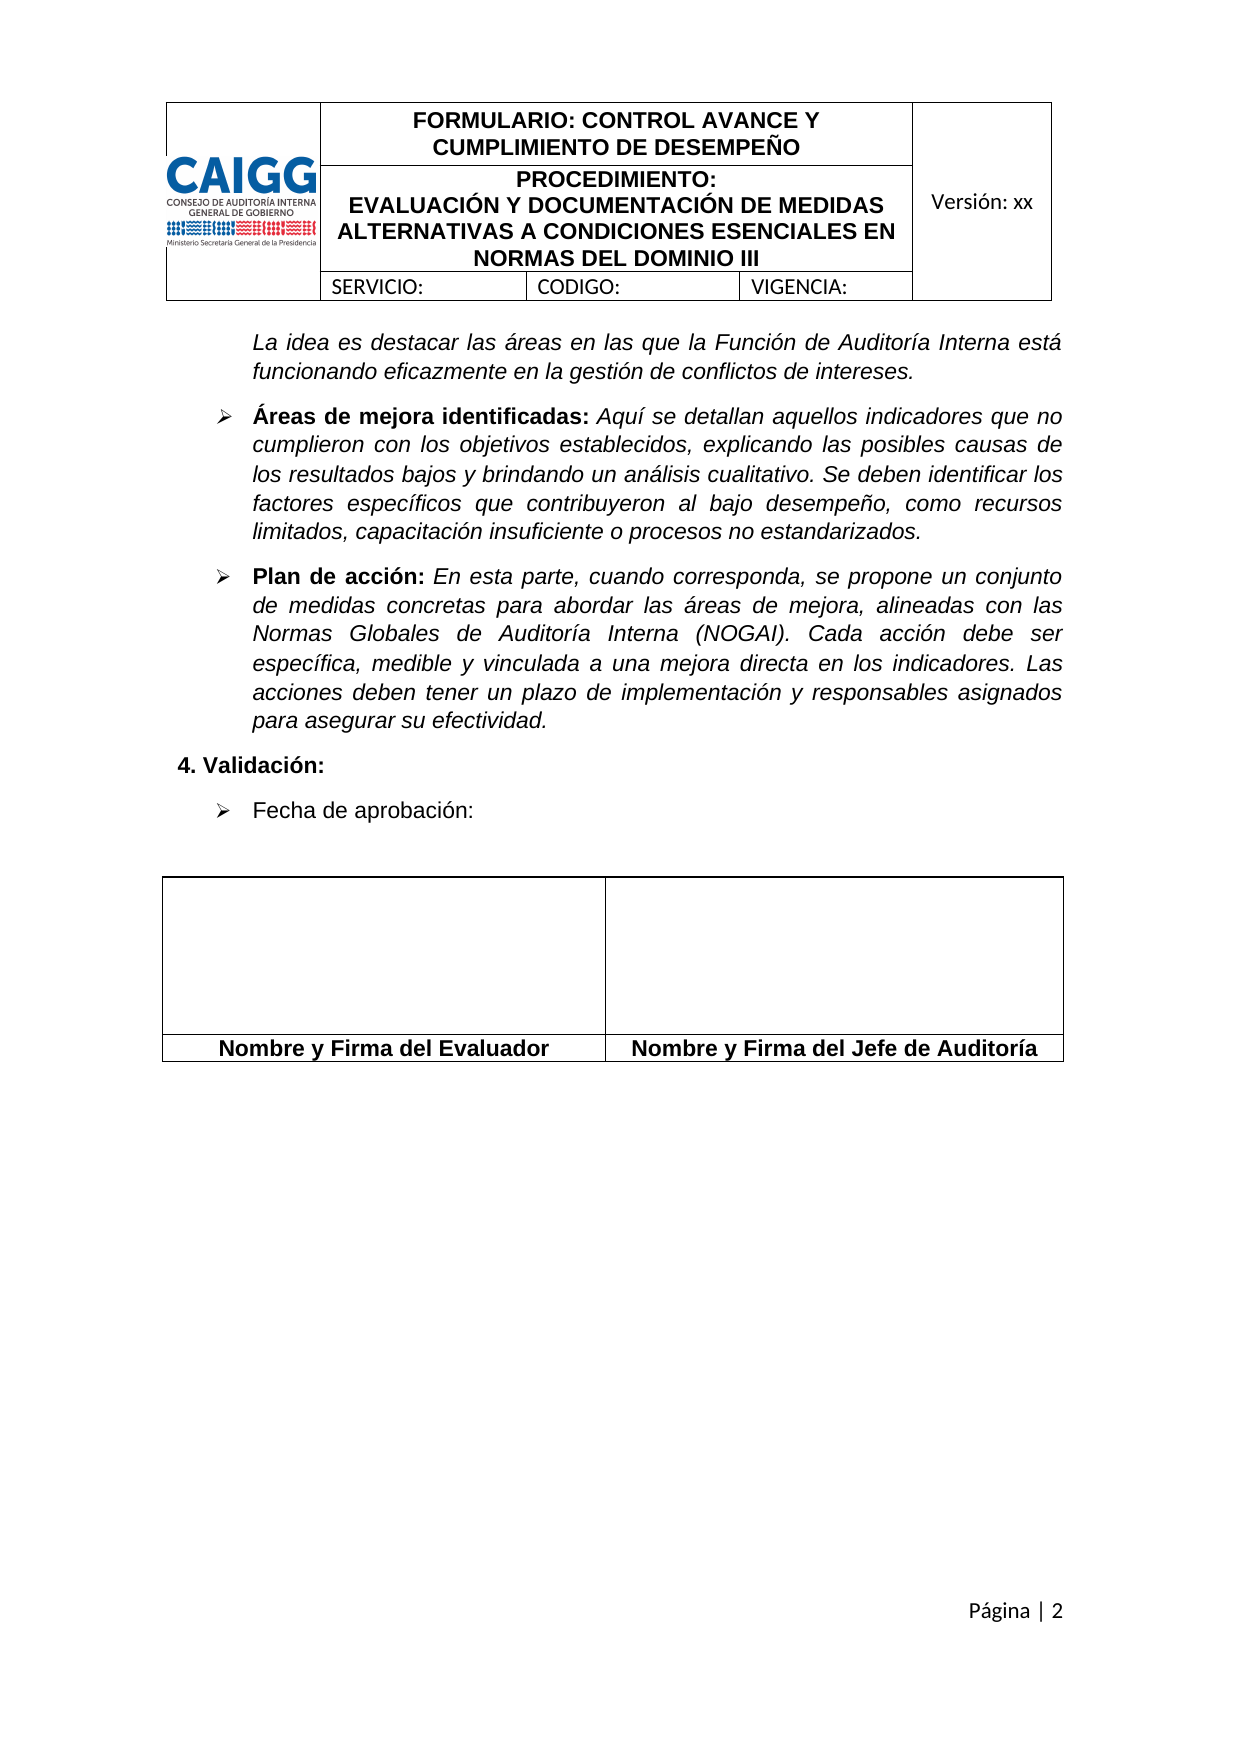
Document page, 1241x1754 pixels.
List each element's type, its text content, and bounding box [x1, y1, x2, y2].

list Áreas de mejora identificadas: Aquí se detallan aquellos indicadores que no cumplieron con los objetivos establecidos, explicando las posibles causas de los resultados bajos y brindando un análisis cualitativo. Se deben identificar los factores específicos que contribuyeron al bajo desempeño, como recursos limitados, capacitación insuficiente o procesos no estandarizados. [215, 403, 1063, 544]
text 4. Validación: [177, 752, 1063, 779]
picture [166, 156, 318, 247]
list Fecha de aprobación: [215, 797, 1063, 824]
table_cell Nombre y Firma del Jefe de Auditoría [606, 1035, 1063, 1061]
table_header [163, 878, 605, 1034]
table_cell Nombre y Firma del Evaluador [163, 1035, 605, 1061]
table_header [606, 878, 1063, 1034]
list Plan de acción: En esta parte, cuando corresponda, se propone un conjunto de medidas concretas para abordar las áreas de mejora, alineadas con las Normas Globales de Auditoría Interna (NOGAI). Cada acción debe ser específica, medible y vinculada a una mejora directa en los indicadores. Las acciones deben tener un plazo de implementación y responsables asignados para asegurar su efectividad. [215, 563, 1063, 734]
